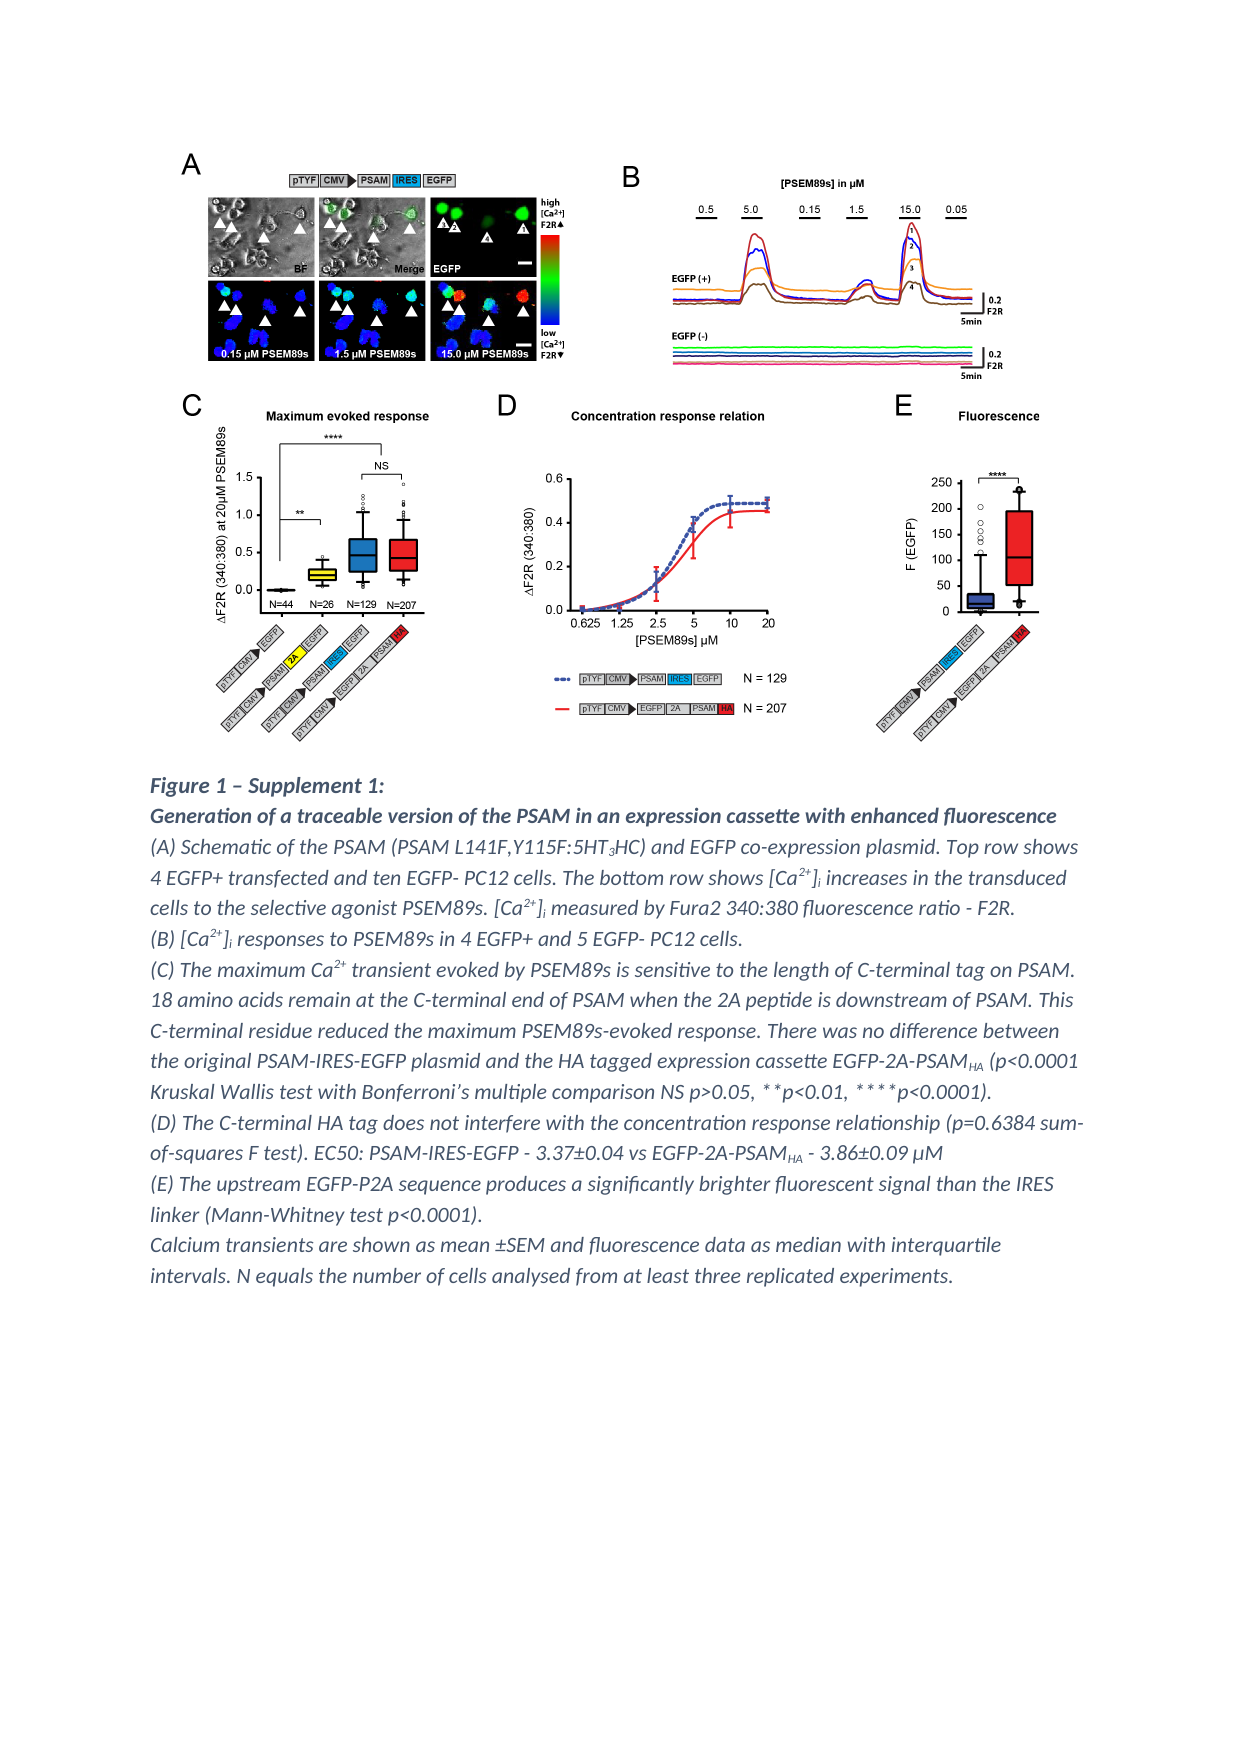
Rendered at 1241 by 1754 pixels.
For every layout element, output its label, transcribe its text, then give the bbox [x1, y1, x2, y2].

text Figure 1 – Supplement 1: Generation of a traceable version of the PSAM in an expression cassette with enhanced fluorescence (A) Schematic of the PSAM (PSAM L141F,Y115F:5HT3HC) and EGFP co-expression plasmid. Top row shows 4 EGFP+ transfected and ten EGFP- PC12 cells. The bottom row shows [Ca2+]i increases in the transduced cells to the selective agonist PSEM89s. [Ca2+]i measured by Fura2 340:380 fluorescence ratio - F2R. (B) [Ca2+]i responses to PSEM89s in 4 EGFP+ and 5 EGFP- PC12 cells. (C) The maximum Ca2+ transient evoked by PSEM89s is sensitive to the length of C-terminal tag on PSAM. 18 amino acids remain at the C-terminal end of PSAM when the 2A peptide is downstream of PSAM. This C-terminal residue reduced the maximum PSEM89s-evoked response. There was no difference between the original PSAM-IRES-EGFP plasmid and the HA tagged expression cassette EGFP-2A-PSAMHA (p<0.0001 Kruskal Wallis test with Bonferroni’s multiple comparison NS p>0.05, **p<0.01, ****p<0.0001). (D) The C-terminal HA tag does not interfere with the concentration response relationship (p=0.6384 sum-of-squares F test). EC50: PSAM-IRES-EGFP - 3.37±0.04 vs EGFP-2A-PSAMHA - 3.86±0.09 µM (E) The upstream EGFP-P2A sequence produces a significantly brighter fluorescent signal than the IRES linker (Mann-Whitney test p<0.0001). Calcium transients are shown as mean ±SEM and fluorescence data as median with interquartile intervals. N equals the number of cells analysed from at least three replicated experiments. [150, 771, 1090, 1315]
picture [181, 150, 1040, 742]
